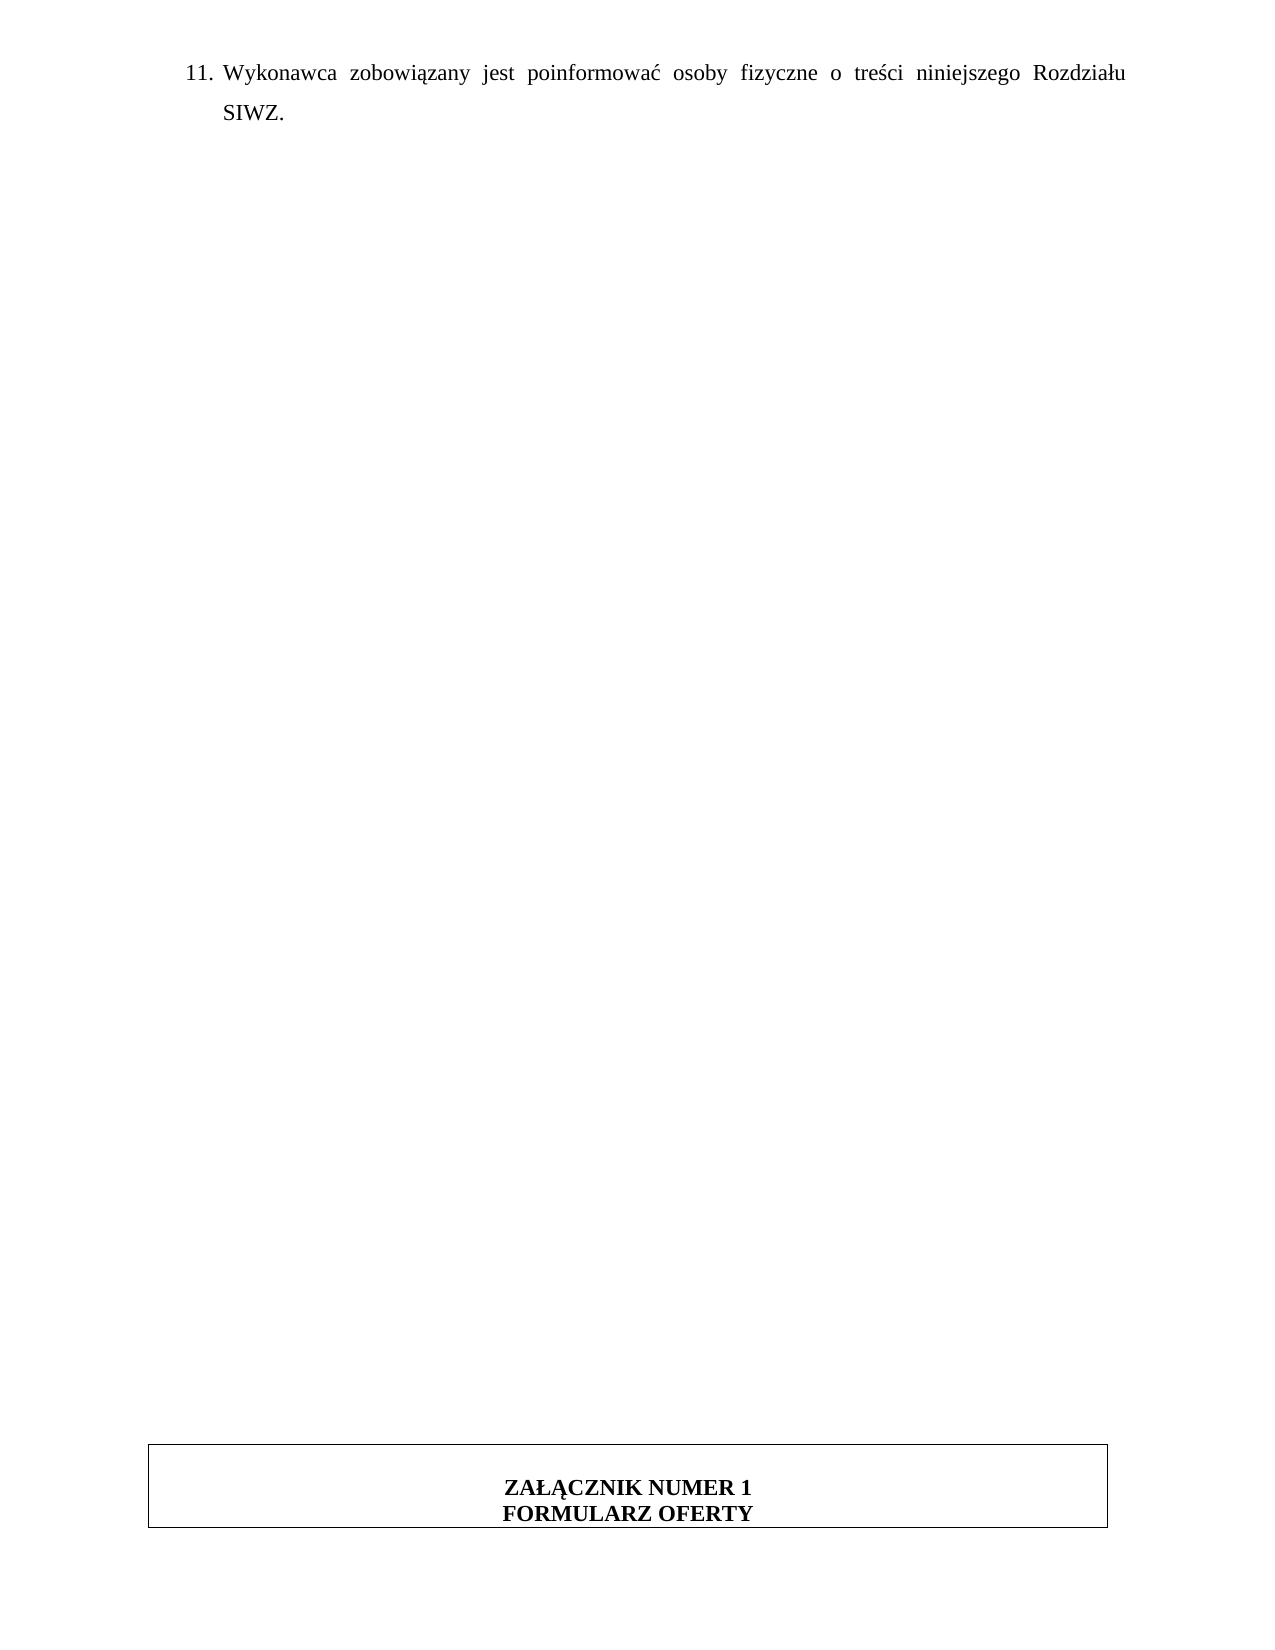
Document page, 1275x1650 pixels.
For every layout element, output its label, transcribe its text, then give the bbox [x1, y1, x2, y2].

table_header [149, 1445, 1107, 1527]
list Wykonawca zobowiązany jest poinformować osoby fizyczne o treści niniejszego Rozdziału SIWZ. [185, 59, 1127, 125]
